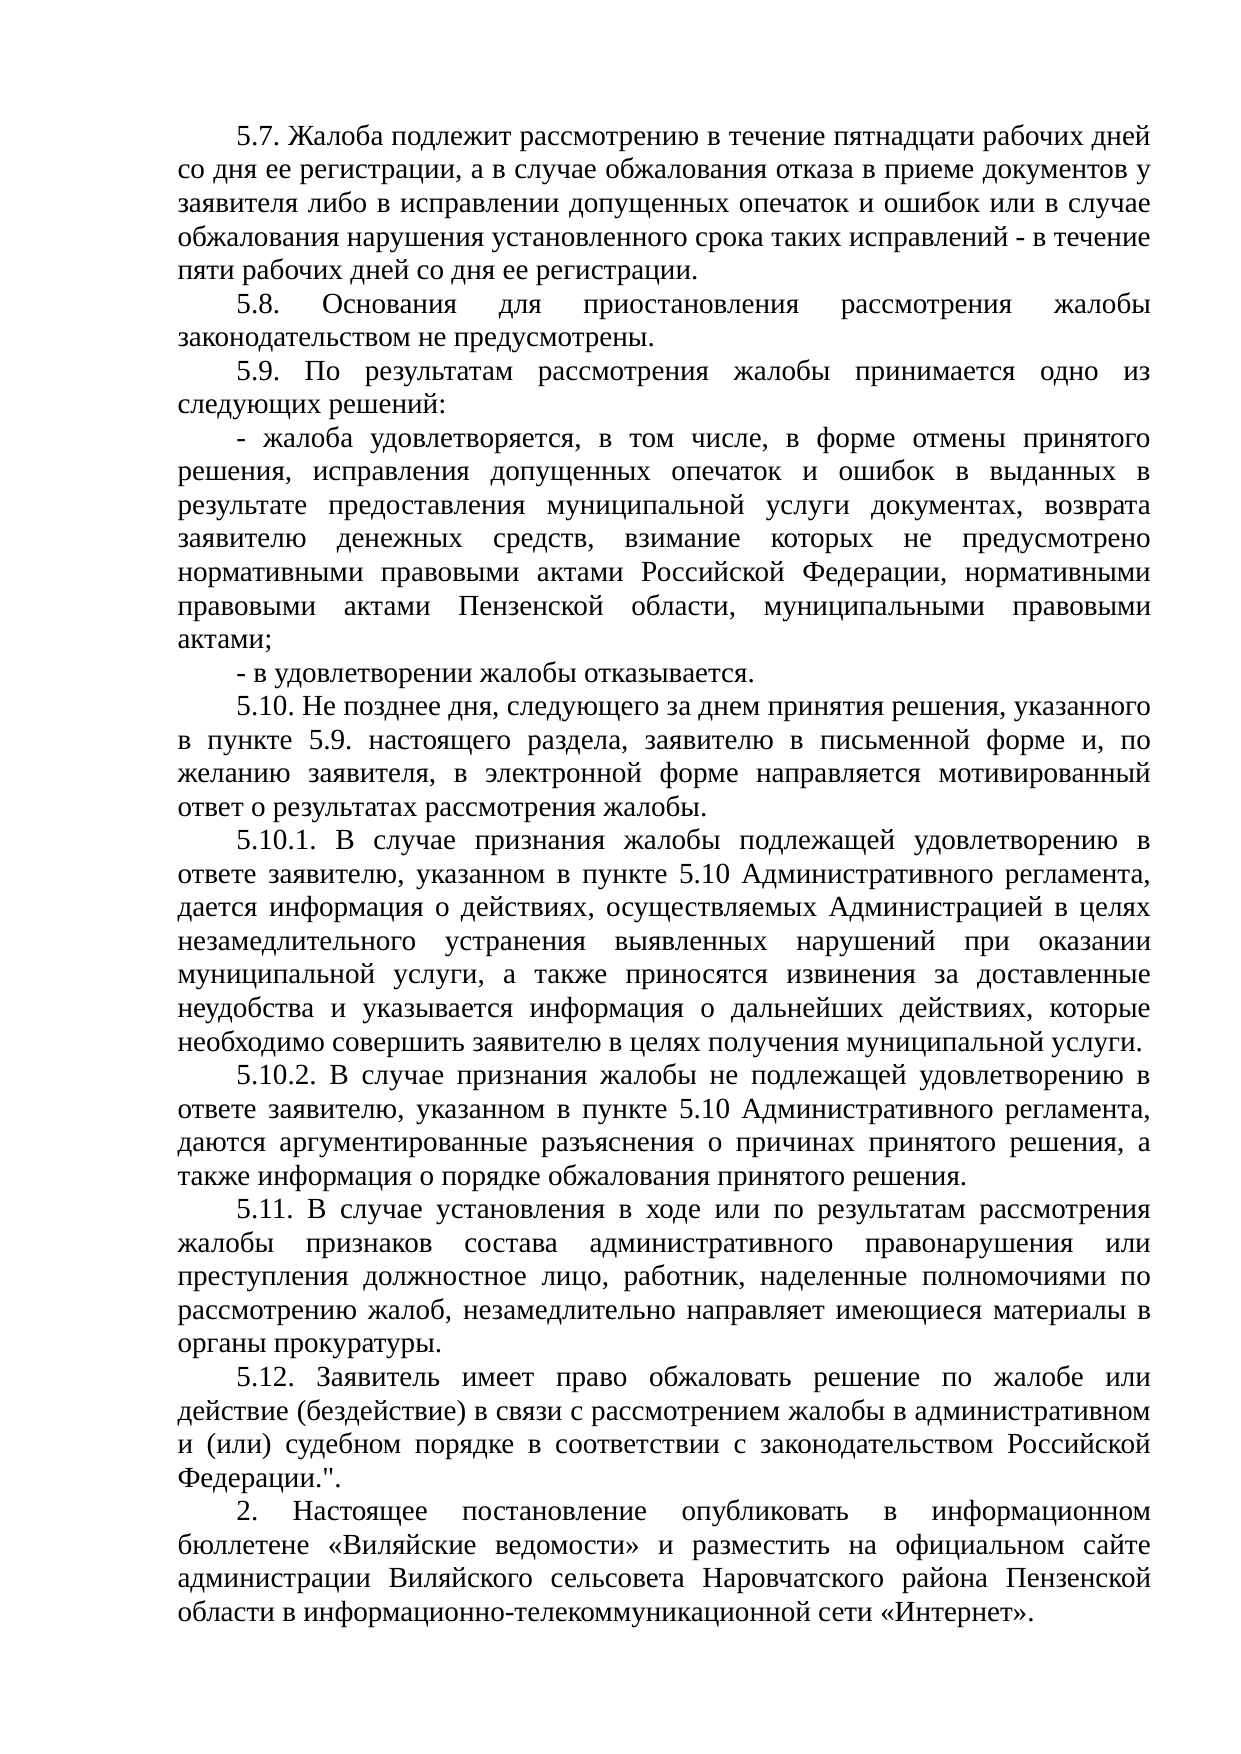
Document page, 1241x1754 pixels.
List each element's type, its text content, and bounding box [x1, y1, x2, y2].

text 5.10.2. В случае признания жалобы не подлежащей удовлетворению в ответе заявителю, указанном в пункте 5.10 Административного регламента, даются аргументированные разъяснения о причинах принятого решения, а также информация о порядке обжалования принятого решения. [177, 1057, 1152, 1191]
text 5.8. Основания для приостановления рассмотрения жалобы законодательством не предусмотрены. [177, 286, 1152, 353]
text - жалоба удовлетворяется, в том числе, в форме отмены принятого решения, исправления допущенных опечаток и ошибок в выданных в результате предоставления муниципальной услуги документах, возврата заявителю денежных средств, взимание которых не предусмотрено нормативными правовыми актами Российской Федерации, нормативными правовыми актами Пензенской области, муниципальными правовыми актами; [177, 420, 1152, 655]
text 5.12. Заявитель имеет право обжаловать решение по жалобе или действие (бездействие) в связи с рассмотрением жалобы в административном и (или) судебном порядке в соответствии с законодательством Российской Федерации.". [177, 1359, 1152, 1493]
text - в удовлетворении жалобы отказывается. [177, 655, 1152, 688]
text 5.9. По результатам рассмотрения жалобы принимается одно из следующих решений: [177, 353, 1152, 420]
text 5.11. В случае установления в ходе или по результатам рассмотрения жалобы признаков состава административного правонарушения или преступления должностное лицо, работник, наделенные полномочиями по рассмотрению жалоб, незамедлительно направляет имеющиеся материалы в органы прокуратуры. [177, 1191, 1152, 1359]
text 5.10.1. В случае признания жалобы подлежащей удовлетворению в ответе заявителю, указанном в пункте 5.10 Административного регламента, дается информация о действиях, осуществляемых Администрацией в целях незамедлительного устранения выявленных нарушений при оказании муниципальной услуги, а также приносятся извинения за доставленные неудобства и указывается информация о дальнейших действиях, которые необходимо совершить заявителю в целях получения муниципальной услуги. [177, 822, 1152, 1057]
text 2. Настоящее постановление опубликовать в информационном бюллетене «Виляйские ведомости» и разместить на официальном сайте администрации Виляйского сельсовета Наровчатского района Пензенской области в информационно-телекоммуникационной сети «Интернет». [177, 1493, 1152, 1627]
text 5.10. Не позднее дня, следующего за днем принятия решения, указанного в пункте 5.9. настоящего раздела, заявителю в письменной форме и, по желанию заявителя, в электронной форме направляется мотивированный ответ о результатах рассмотрения жалобы. [177, 688, 1152, 822]
text 5.7. Жалоба подлежит рассмотрению в течение пятнадцати рабочих дней со дня ее регистрации, а в случае обжалования отказа в приеме документов у заявителя либо в исправлении допущенных опечаток и ошибок или в случае обжалования нарушения установленного срока таких исправлений - в течение пяти рабочих дней со дня ее регистрации. [177, 118, 1152, 286]
